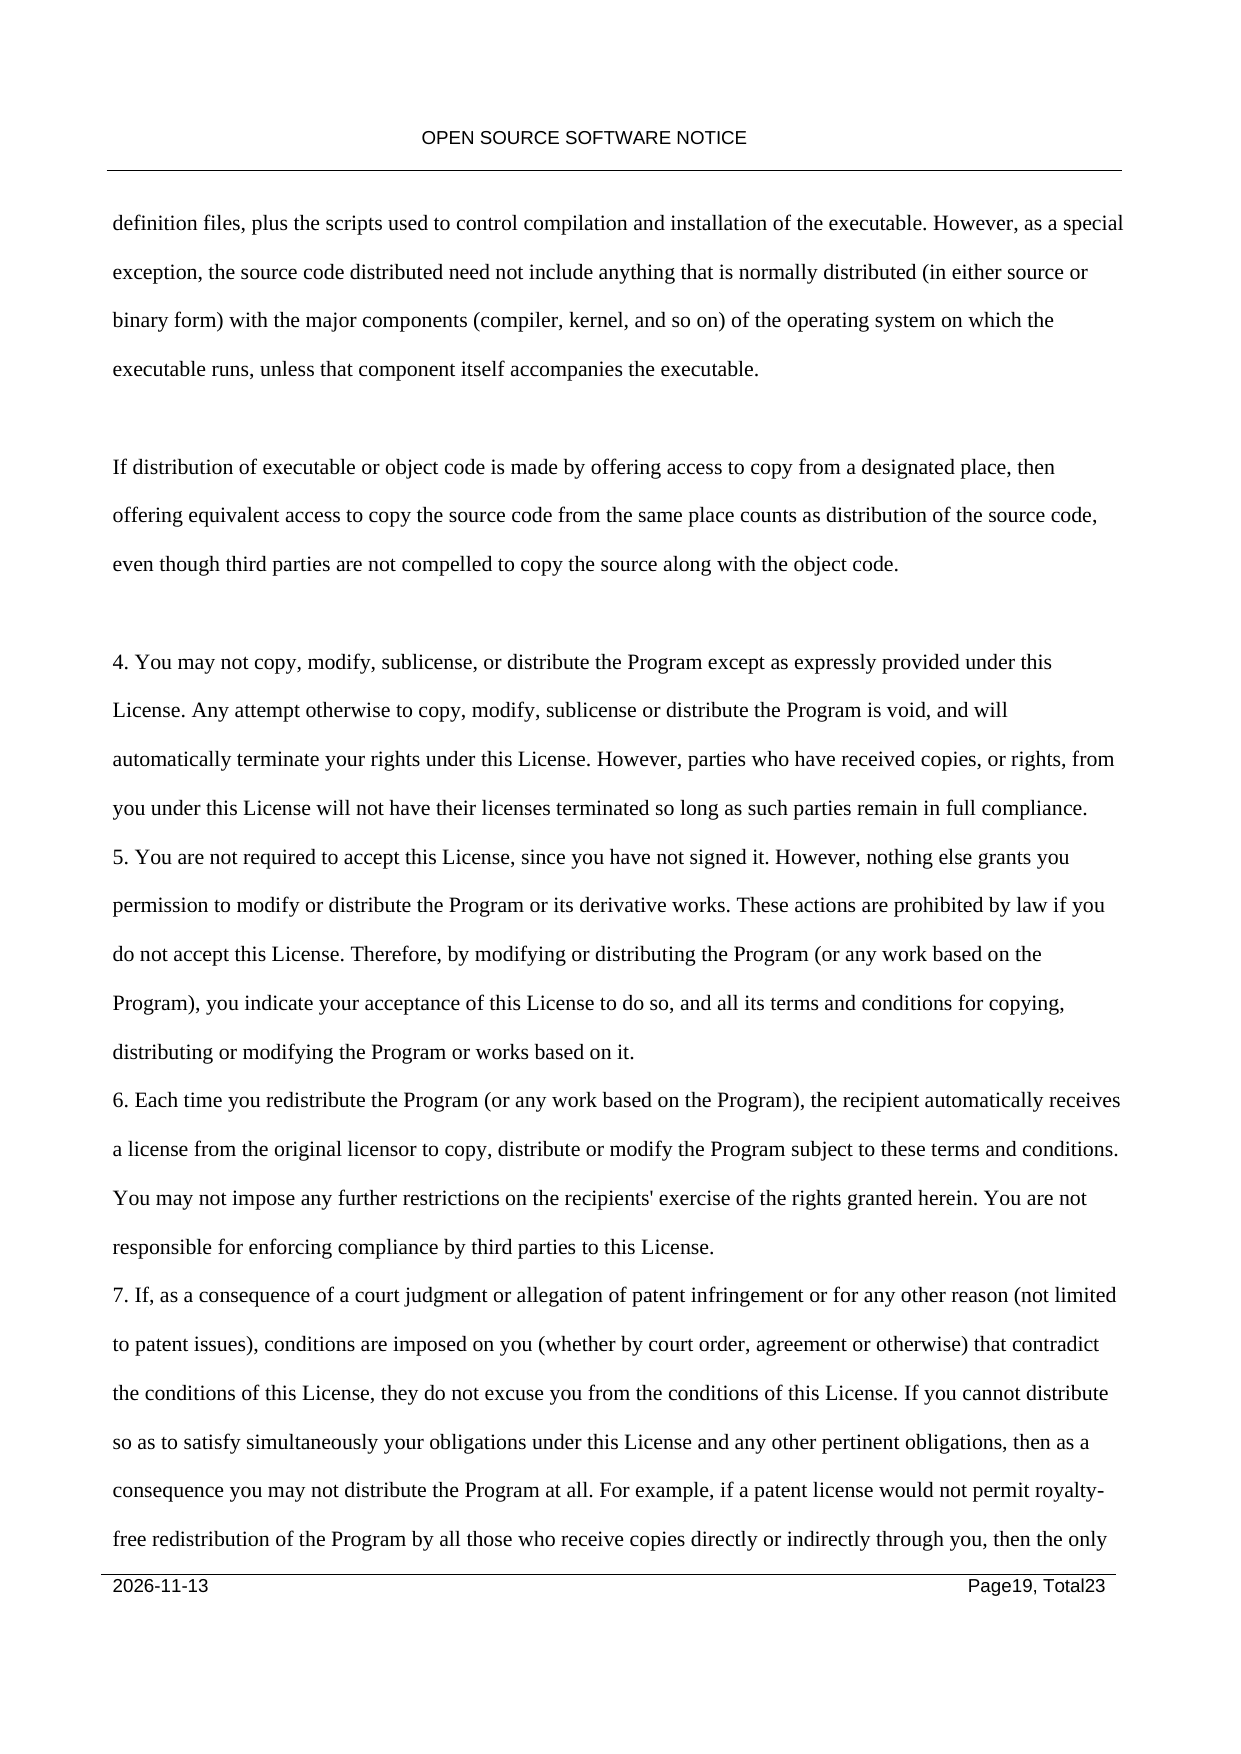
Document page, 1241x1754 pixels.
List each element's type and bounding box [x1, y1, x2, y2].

text [112, 206, 1128, 1555]
